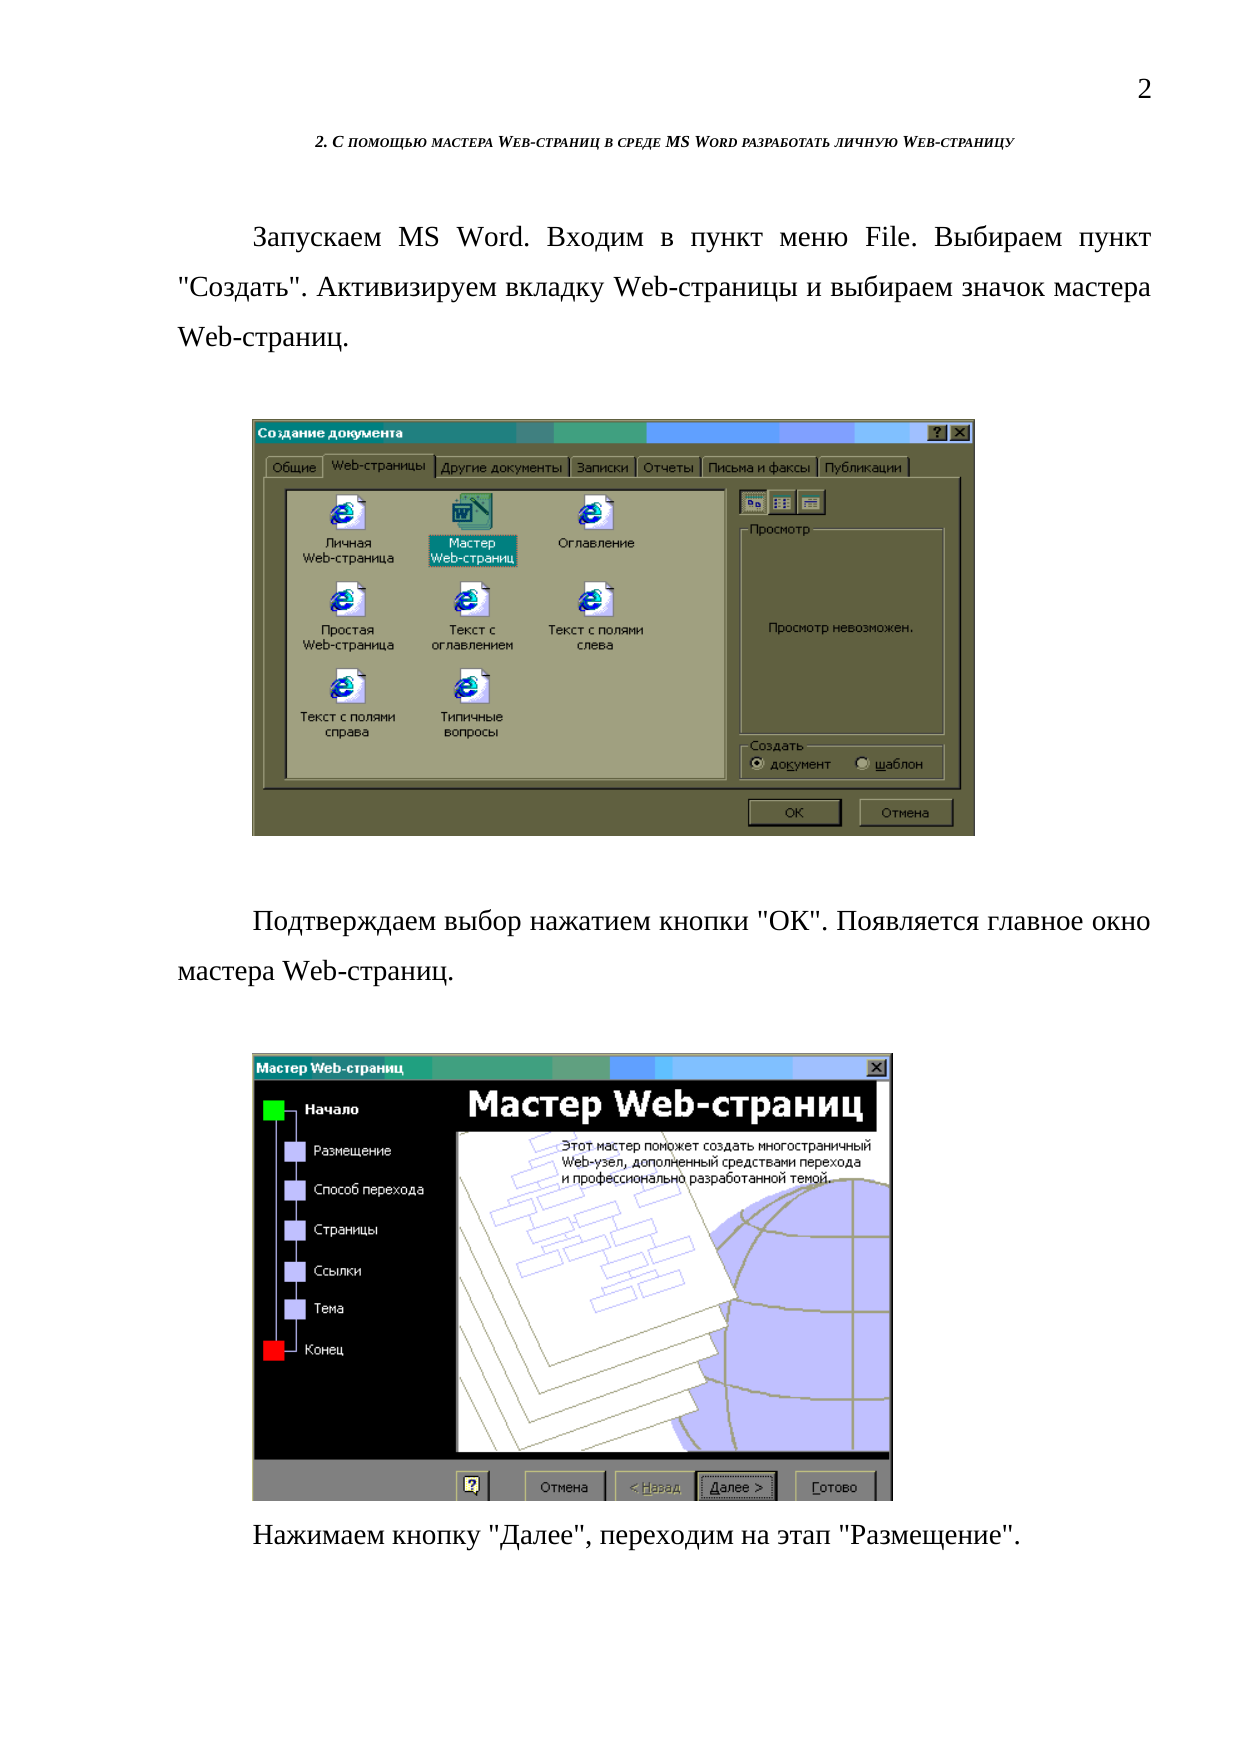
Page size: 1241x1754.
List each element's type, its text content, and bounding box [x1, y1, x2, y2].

subtitle 2. С помощью мастера Web-страниц в среде MS Word разработать личную Web-страницу [177, 118, 1152, 152]
text Нажимаем кнопку "Далее", переходим на этап "Размещение". [177, 1517, 1152, 1551]
picture [252, 1053, 893, 1501]
picture [252, 419, 975, 836]
text Запускаем MS Word. Входим в пункт меню File. Выбираем пункт "Создать". Активизируем вкладку Web-страницы и выбираем значок мастера Web-страниц. [177, 219, 1152, 353]
text Подтверждаем выбор нажатием кнопки "ОК". Появляется главное окно мастера Web-страниц. [177, 903, 1152, 987]
